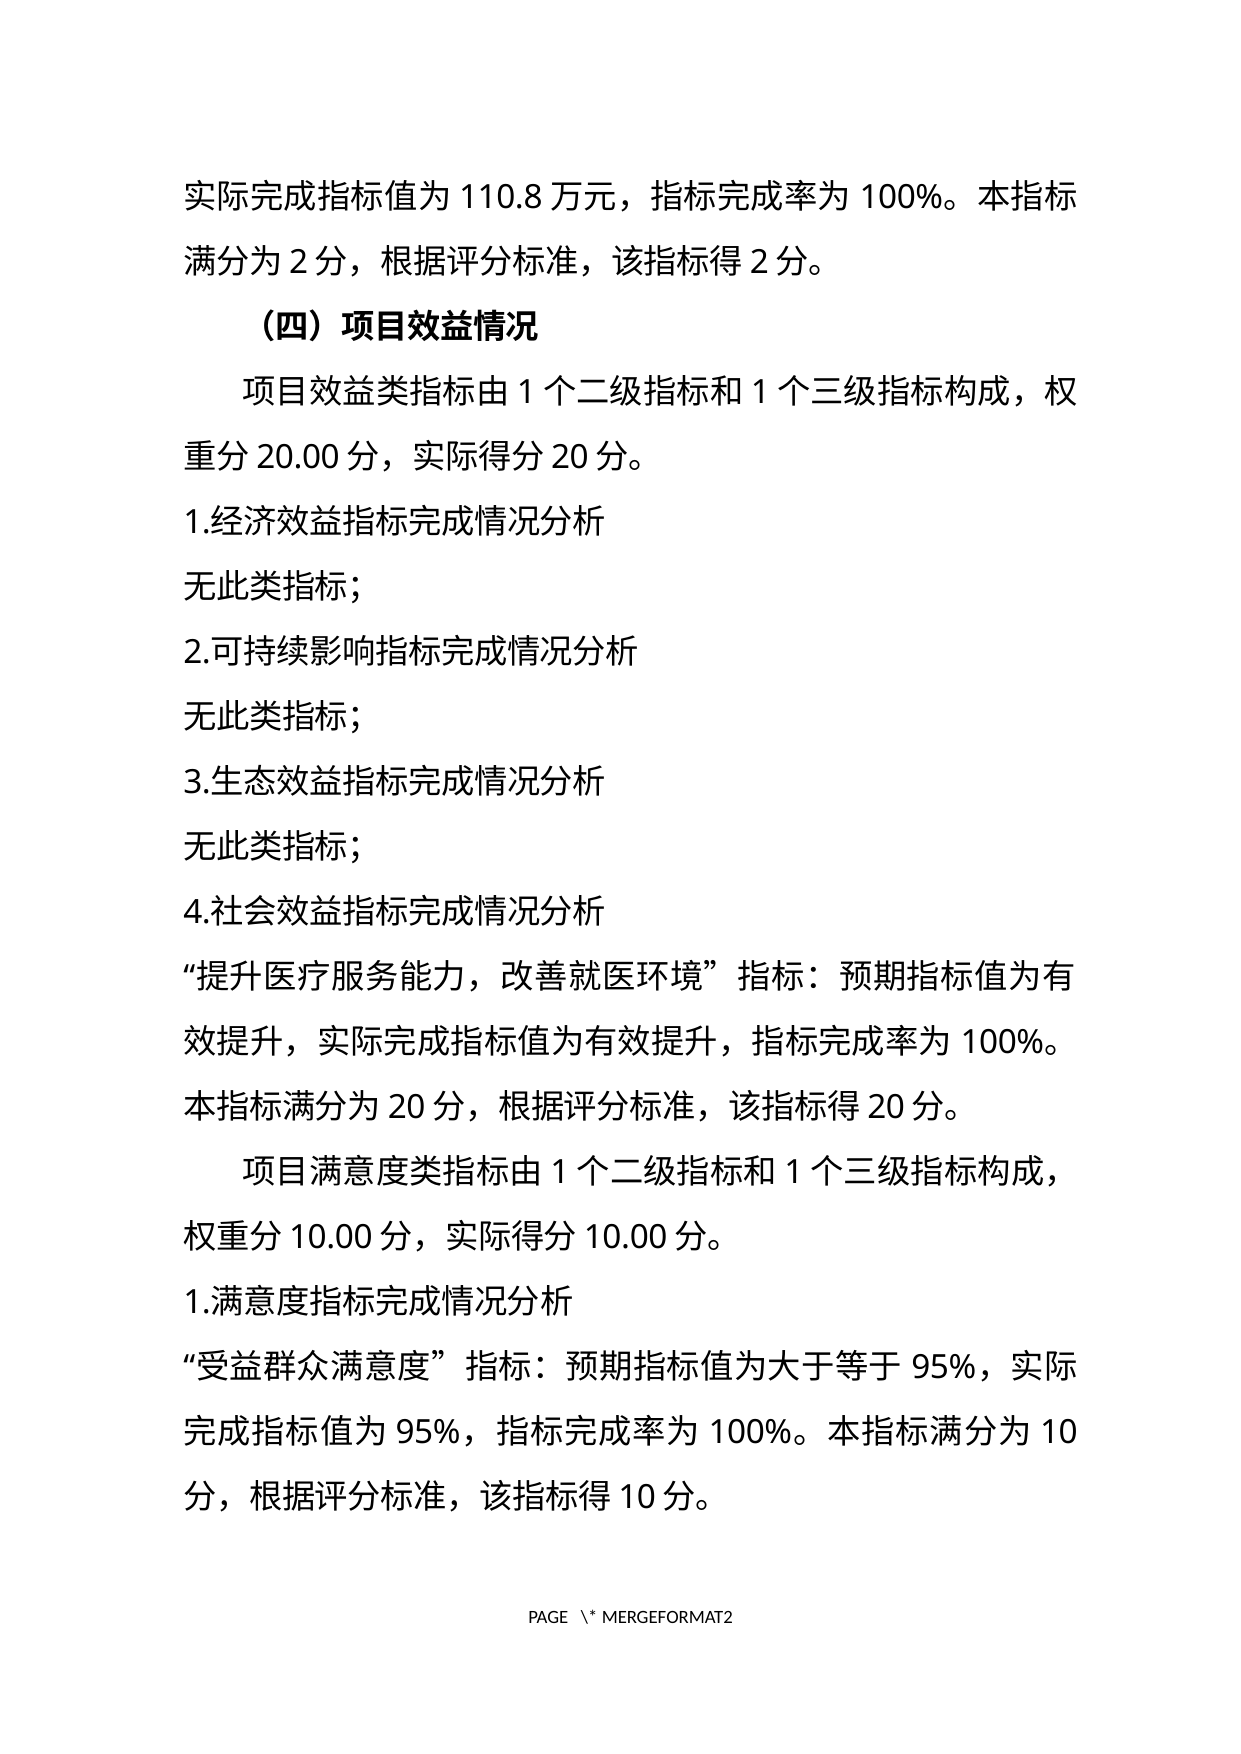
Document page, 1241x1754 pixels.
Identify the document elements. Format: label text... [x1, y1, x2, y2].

text （四）项目效益情况 [183, 292, 1078, 357]
text 项目效益类指标由1个二级指标和1个三级指标构成，权重分20.00分，实际得分20分。 1.经济效益指标完成情况分析 无此类指标； 2.可持续影响指标完成情况分析 无此类指标； 3.生态效益指标完成情况分析 无此类指标； 4.社会效益指标完成情况分析 “提升医疗服务能力，改善就医环境”指标：预期指标值为有效提升，实际完成指标值为有效提升，指标完成率为100%。本指标满分为20分，根据评分标准，该指标得20分。 [183, 357, 1078, 1137]
text 项目满意度类指标由1个二级指标和1个三级指标构成，权重分10.00分，实际得分10.00分。 1.满意度指标完成情况分析 “受益群众满意度”指标：预期指标值为大于等于95%，实际完成指标值为95%，指标完成率为100%。本指标满分为10分，根据评分标准，该指标得10分。 [183, 1137, 1078, 1527]
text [183, 162, 1078, 292]
